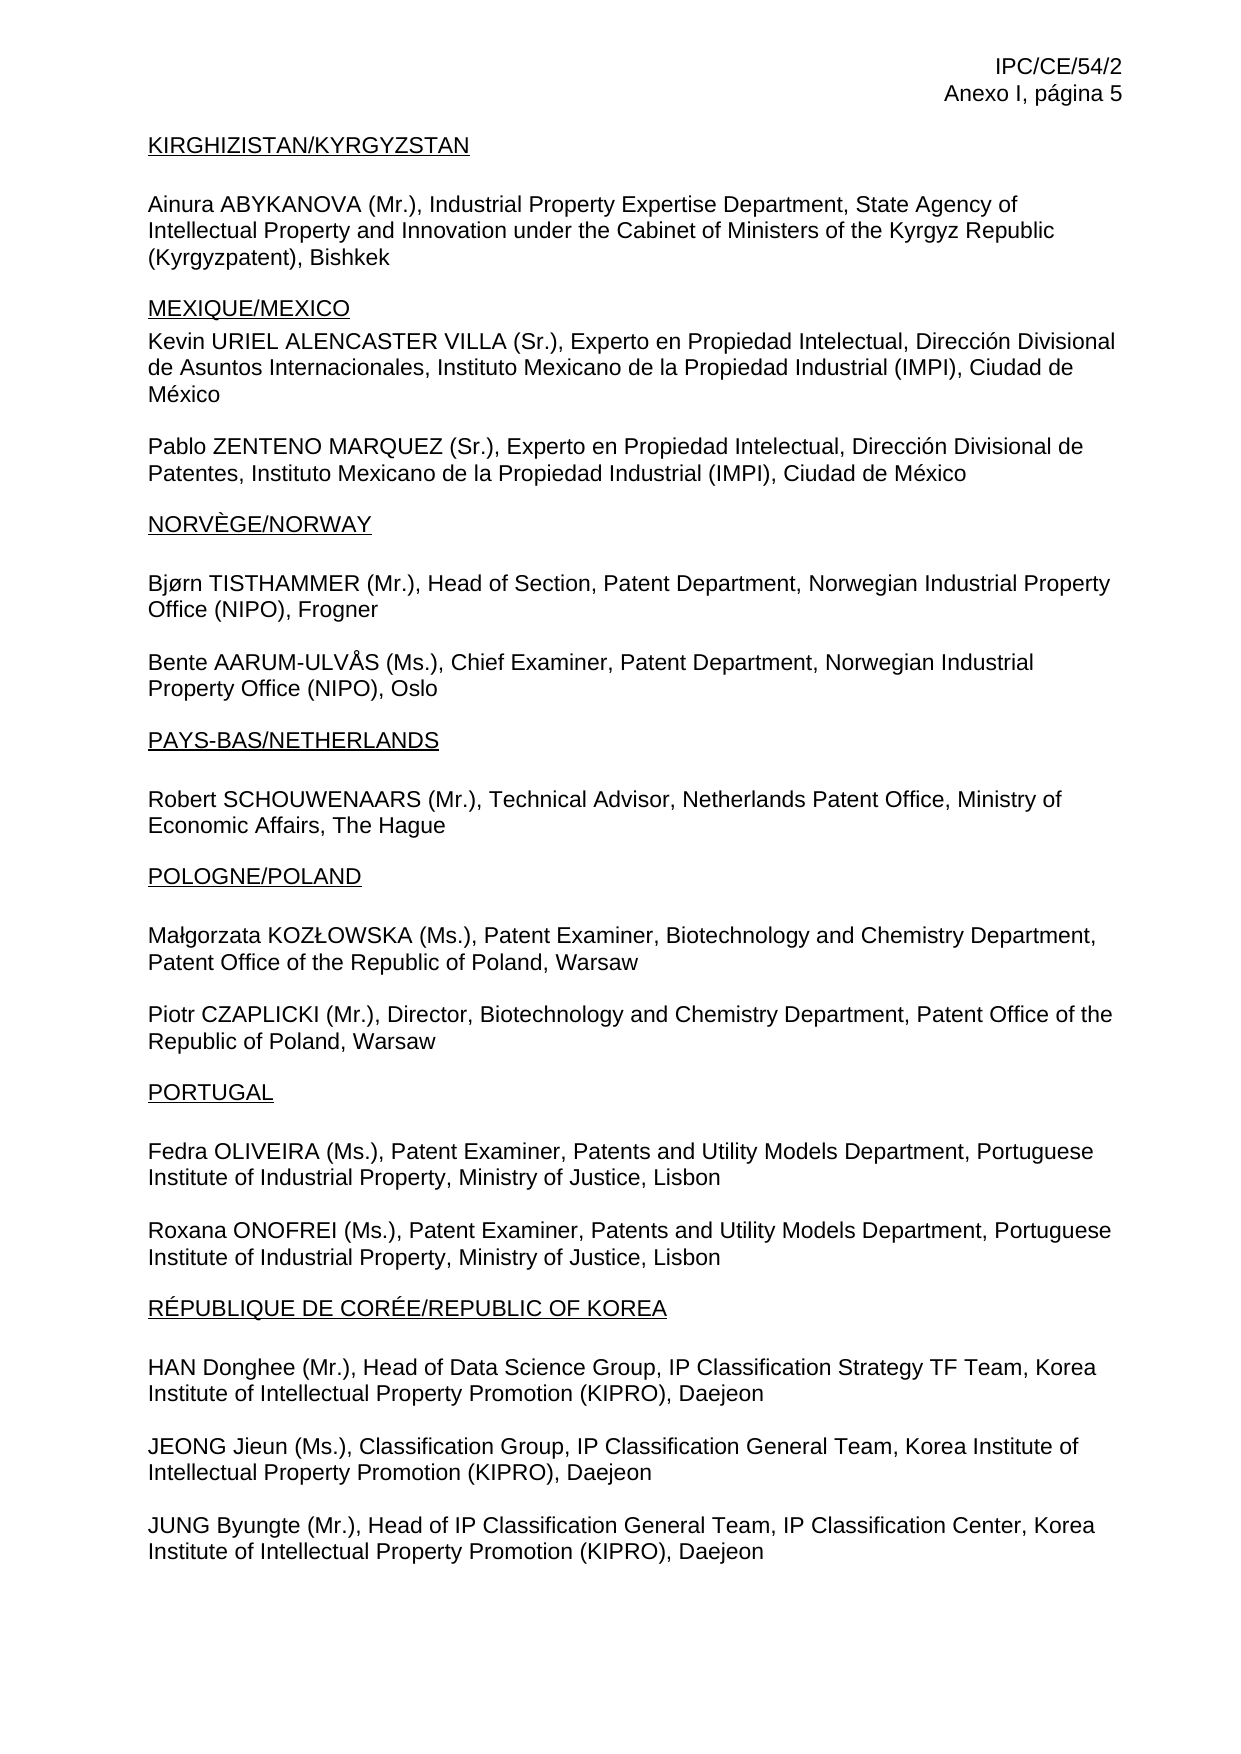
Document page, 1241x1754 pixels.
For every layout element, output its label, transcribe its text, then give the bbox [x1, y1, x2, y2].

subtitle POLOGNE/POLAND [148, 863, 1122, 890]
text Robert SCHOUWENAARS (Mr.), Technical Advisor, Netherlands Patent Office, Ministry of Economic Affairs, The Hague [148, 786, 1122, 838]
text Bjørn TISTHAMMER (Mr.), Head of Section, Patent Department, Norwegian Industrial Property Office (NIPO), Frogner [148, 570, 1122, 623]
subtitle RÉPUBLIQUE DE CORÉE/REPUBLIC OF KOREA [148, 1295, 1122, 1321]
text Piotr CZAPLICKI (Mr.), Director, Biotechnology and Chemistry Department, Patent Office of the Republic of Poland, Warsaw [148, 1001, 1122, 1054]
subtitle MEXIQUE/MEXICO [148, 295, 1122, 322]
subtitle PORTUGAL [148, 1079, 1122, 1105]
subtitle NORVÈGE/NORWAY [148, 511, 1122, 537]
text Małgorzata KOZŁOWSKA (Ms.), Patent Examiner, Biotechnology and Chemistry Department, Patent Office of the Republic of Poland, Warsaw [148, 922, 1122, 975]
text Fedra OLIVEIRA (Ms.), Patent Examiner, Patents and Utility Models Department, Portuguese Institute of Industrial Property, Ministry of Justice, Lisbon [148, 1138, 1122, 1191]
text Ainura ABYKANOVA (Mr.), Industrial Property Expertise Department, State Agency of Intellectual Property and Innovation under the Cabinet of Ministers of the Kyrgyz Republic (Kyrgyzpatent), Bishkek [148, 191, 1122, 270]
text Pablo ZENTENO MARQUEZ (Sr.), Experto en Propiedad Intelectual, Dirección Divisional de Patentes, Instituto Mexicano de la Propiedad Industrial (IMPI), Ciudad de México [148, 433, 1122, 486]
subtitle PAYS-BAS/NETHERLANDS [148, 727, 1122, 753]
text Bente AARUM-ULVÅS (Ms.), Chief Examiner, Patent Department, Norwegian Industrial Property Office (NIPO), Oslo [148, 649, 1122, 702]
text Roxana ONOFREI (Ms.), Patent Examiner, Patents and Utility Models Department, Portuguese Institute of Industrial Property, Ministry of Justice, Lisbon [148, 1217, 1122, 1270]
text Kevin URIEL ALENCASTER VILLA (Sr.), Experto en Propiedad Intelectual, Dirección Divisional de Asuntos Internacionales, Instituto Mexicano de la Propiedad Industrial (IMPI), Ciudad de México [148, 328, 1122, 407]
subtitle KIRGHIZISTAN/KYRGYZSTAN [148, 132, 1122, 158]
text HAN Donghee (Mr.), Head of Data Science Group, IP Classification Strategy TF Team, Korea Institute of Intellectual Property Promotion (KIPRO), Daejeon [148, 1354, 1122, 1406]
text JUNG Byungte (Mr.), Head of IP Classification General Team, IP Classification Center, Korea Institute of Intellectual Property Promotion (KIPRO), Daejeon [148, 1512, 1122, 1564]
text JEONG Jieun (Ms.), Classification Group, IP Classification General Team, Korea Institute of Intellectual Property Promotion (KIPRO), Daejeon [148, 1433, 1122, 1486]
